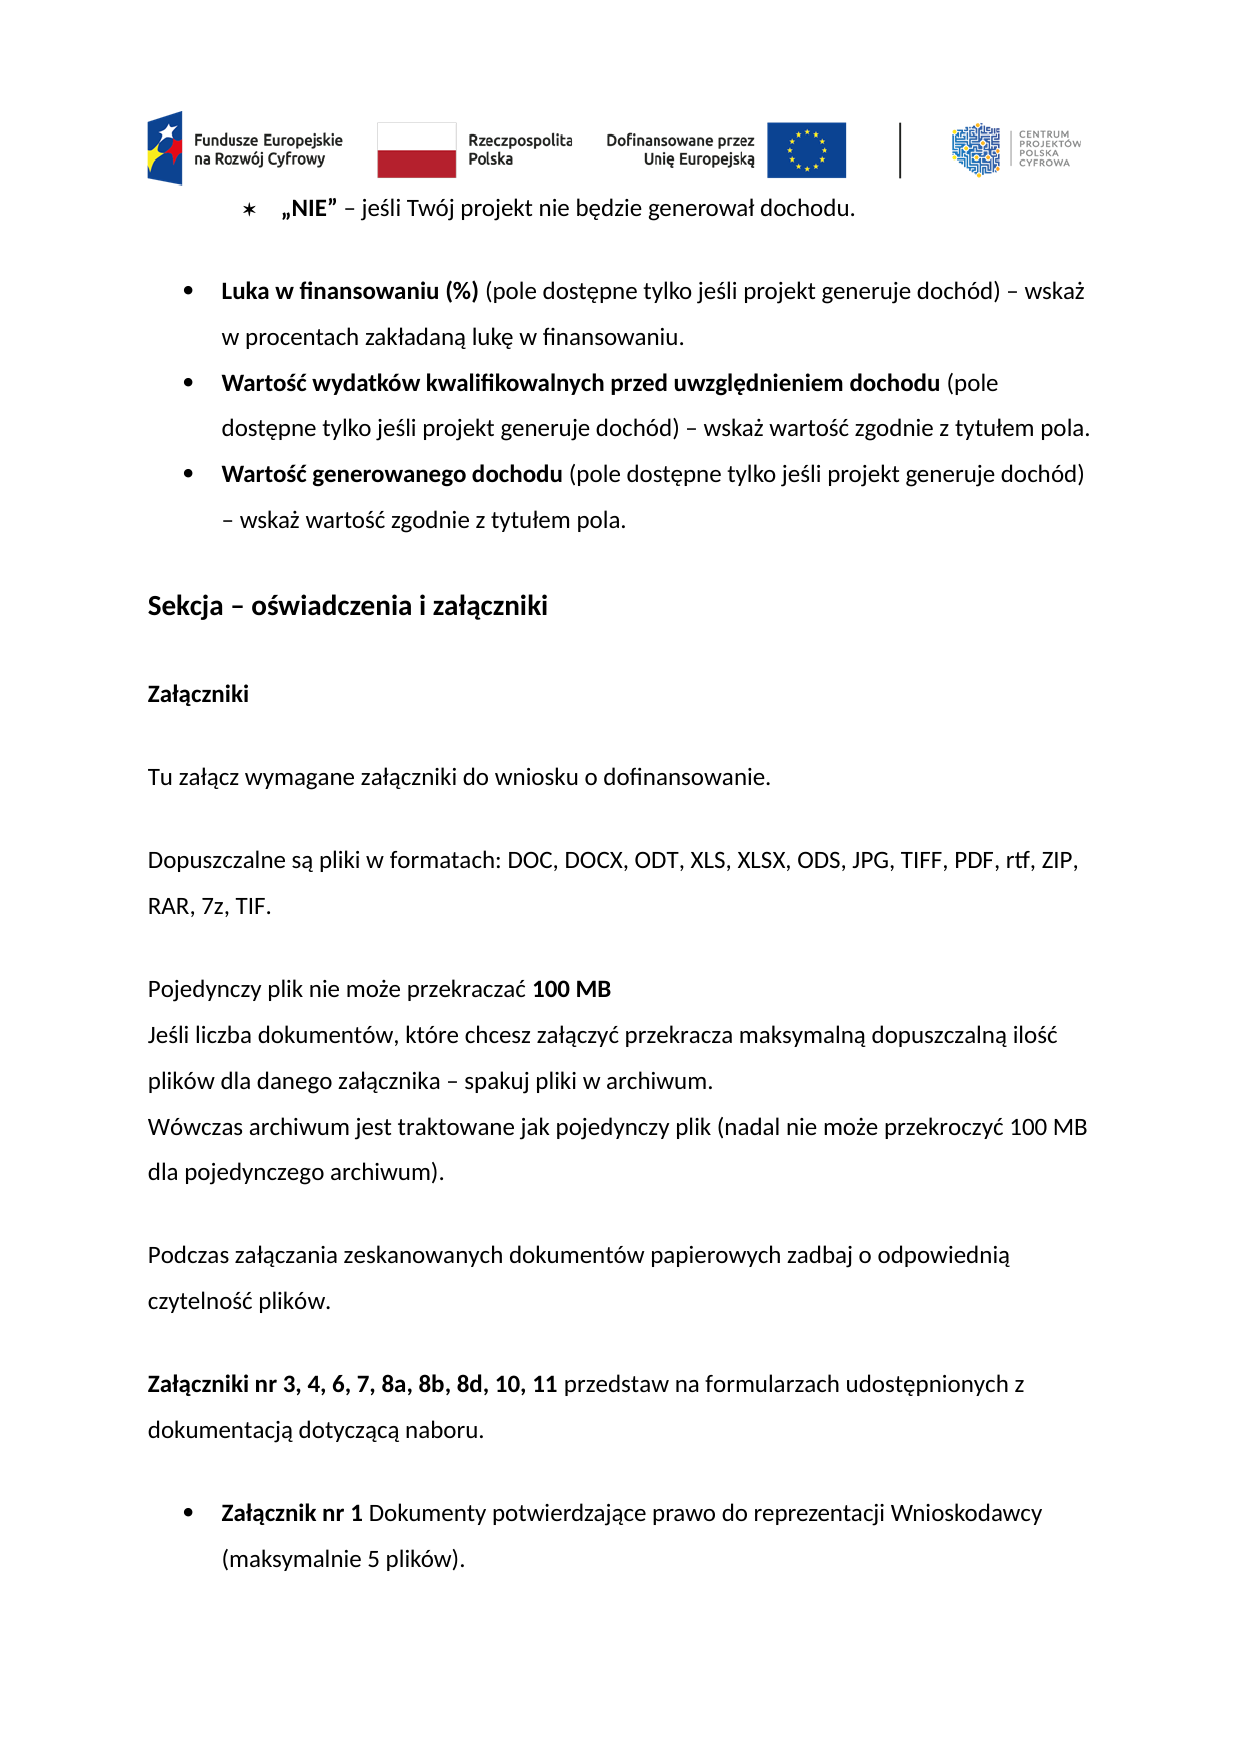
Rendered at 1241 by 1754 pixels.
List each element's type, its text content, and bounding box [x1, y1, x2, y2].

text Tu załącz wymagane załączniki do wniosku o dofinansowanie. [148, 761, 1093, 792]
list Wartość wydatków kwalifikowalnych przed uwzględnieniem dochodu (pole dostępne tylko jeśli projekt generuje dochód) – wskaż wartość zgodnie z tytułem pola. [184, 367, 1093, 443]
picture [147, 111, 1081, 186]
text Pojedynczy plik nie może przekraczać 100 MB Jeśli liczba dokumentów, które chcesz załączyć przekracza maksymalną dopuszczalną ilość plików dla danego załącznika – spakuj pliki w archiwum. Wówczas archiwum jest traktowane jak pojedynczy plik (nadal nie może przekroczyć 100 MB dla pojedynczego archiwum). [148, 973, 1093, 1187]
list Wartość generowanego dochodu (pole dostępne tylko jeśli projekt generuje dochód) – wskaż wartość zgodnie z tytułem pola. [184, 458, 1093, 534]
subtitle Sekcja – oświadczenia i załączniki [148, 587, 1093, 623]
text Podczas załączania zeskanowanych dokumentów papierowych zadbaj o odpowiednią czytelność plików. [148, 1239, 1093, 1316]
text „NIE” – jeśli Twój projekt nie będzie generował dochodu. [243, 192, 1093, 222]
text Dopuszczalne są pliki w formatach: DOC, DOCX, ODT, XLS, XLSX, ODS, JPG, TIFF, PDF, rtf, ZIP, RAR, 7z, TIF. [148, 844, 1093, 921]
text Załączniki nr 3, 4, 6, 7, 8a, 8b, 8d, 10, 11 przedstaw na formularzach udostępnionych z dokumentacją dotyczącą naboru. [148, 1368, 1093, 1445]
list Luka w finansowaniu (%) (pole dostępne tylko jeśli projekt generuje dochód) – wskaż w procentach zakładaną lukę w finansowaniu. [184, 275, 1093, 351]
list Załącznik nr 1 Dokumenty potwierdzające prawo do reprezentacji Wnioskodawcy (maksymalnie 5 plików). [184, 1497, 1093, 1574]
text Załączniki [148, 678, 1093, 708]
